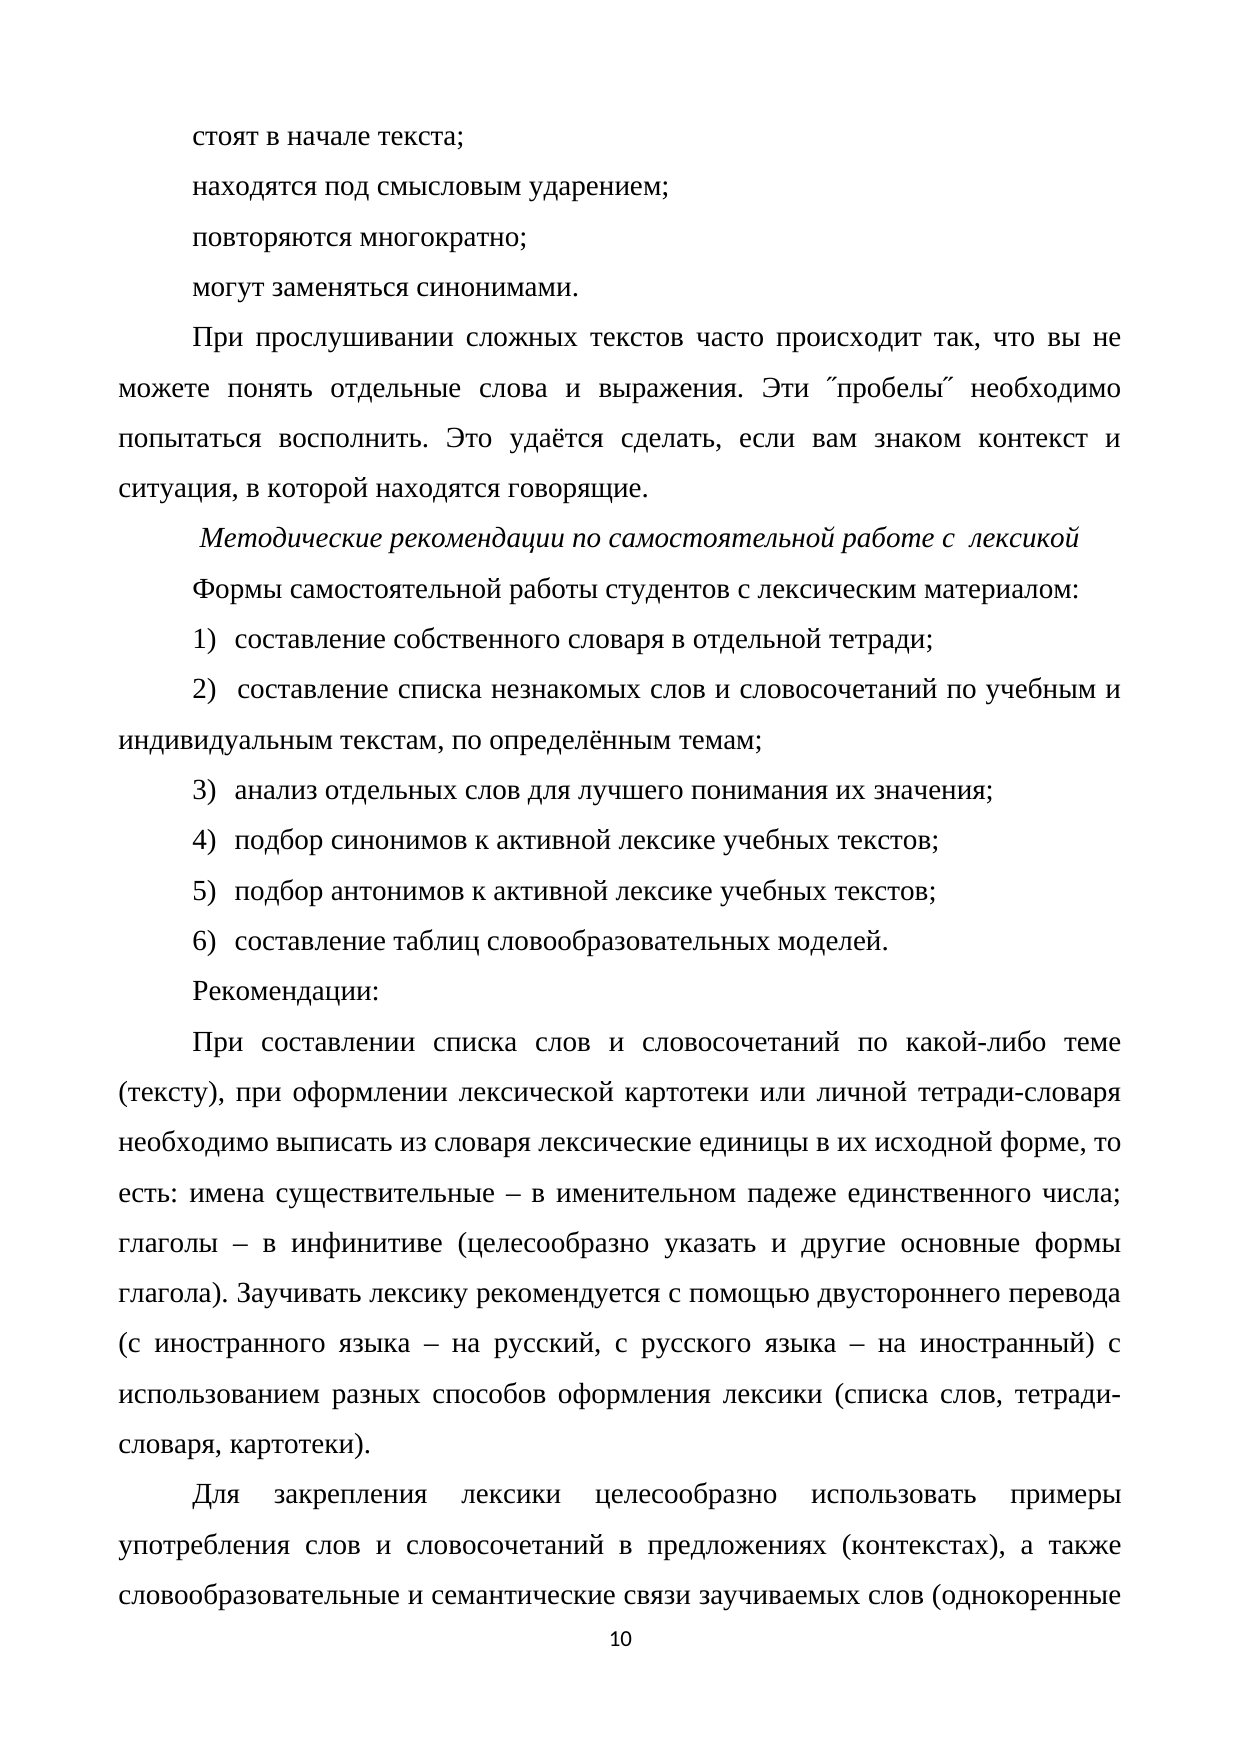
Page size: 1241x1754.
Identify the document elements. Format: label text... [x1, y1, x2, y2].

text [118, 1477, 1122, 1611]
list составление таблиц словообразовательных моделей. [118, 923, 1122, 957]
list подбор антонимов к активной лексике учебных текстов; [118, 873, 1122, 906]
text могут заменяться синонимами. [118, 269, 1122, 303]
text стоят в начале текста; [118, 118, 1122, 152]
text Методические рекомендации по самостоятельной работе с лексикой [118, 521, 1122, 554]
text Рекомендации: [192, 973, 1122, 1007]
list составление собственного словаря в отдельной тетради; [118, 621, 1122, 655]
text повторяются многократно; [118, 219, 1122, 252]
text При прослушивании сложных текстов часто происходит так, что вы не можете понять отдельные слова и выражения. Эти ˝пробелы˝ необходимо попытаться восполнить. Это удаётся сделать, если вам знаком контекст и ситуация, в которой находятся говорящие. [118, 319, 1122, 504]
text находятся под смысловым ударением; [118, 168, 1122, 202]
list составление списка незнакомых слов и словосочетаний по учебным и индивидуальным текстам, по определённым темам; [118, 672, 1122, 755]
text Формы самостоятельной работы студентов с лексическим материалом: [118, 571, 1122, 604]
list подбор синонимов к активной лексике учебных текстов; [118, 822, 1122, 856]
text При составлении списка слов и словосочетаний по какой-либо теме (тексту), при оформлении лексической картотеки или личной тетради-словаря необходимо выписать из словаря лексические единицы в их исходной форме, то есть: имена существительные – в именительном падеже единственного числа; глаголы – в инфинитиве (целесообразно указать и другие основные формы глагола). Заучивать лексику рекомендуется с помощью двустороннего перевода (с иностранного языка – на русский, с русского языка – на иностранный) с использованием разных способов оформления лексики (списка слов, тетради- словаря, картотеки). [118, 1024, 1122, 1460]
list анализ отдельных слов для лучшего понимания их значения; [118, 772, 1122, 806]
